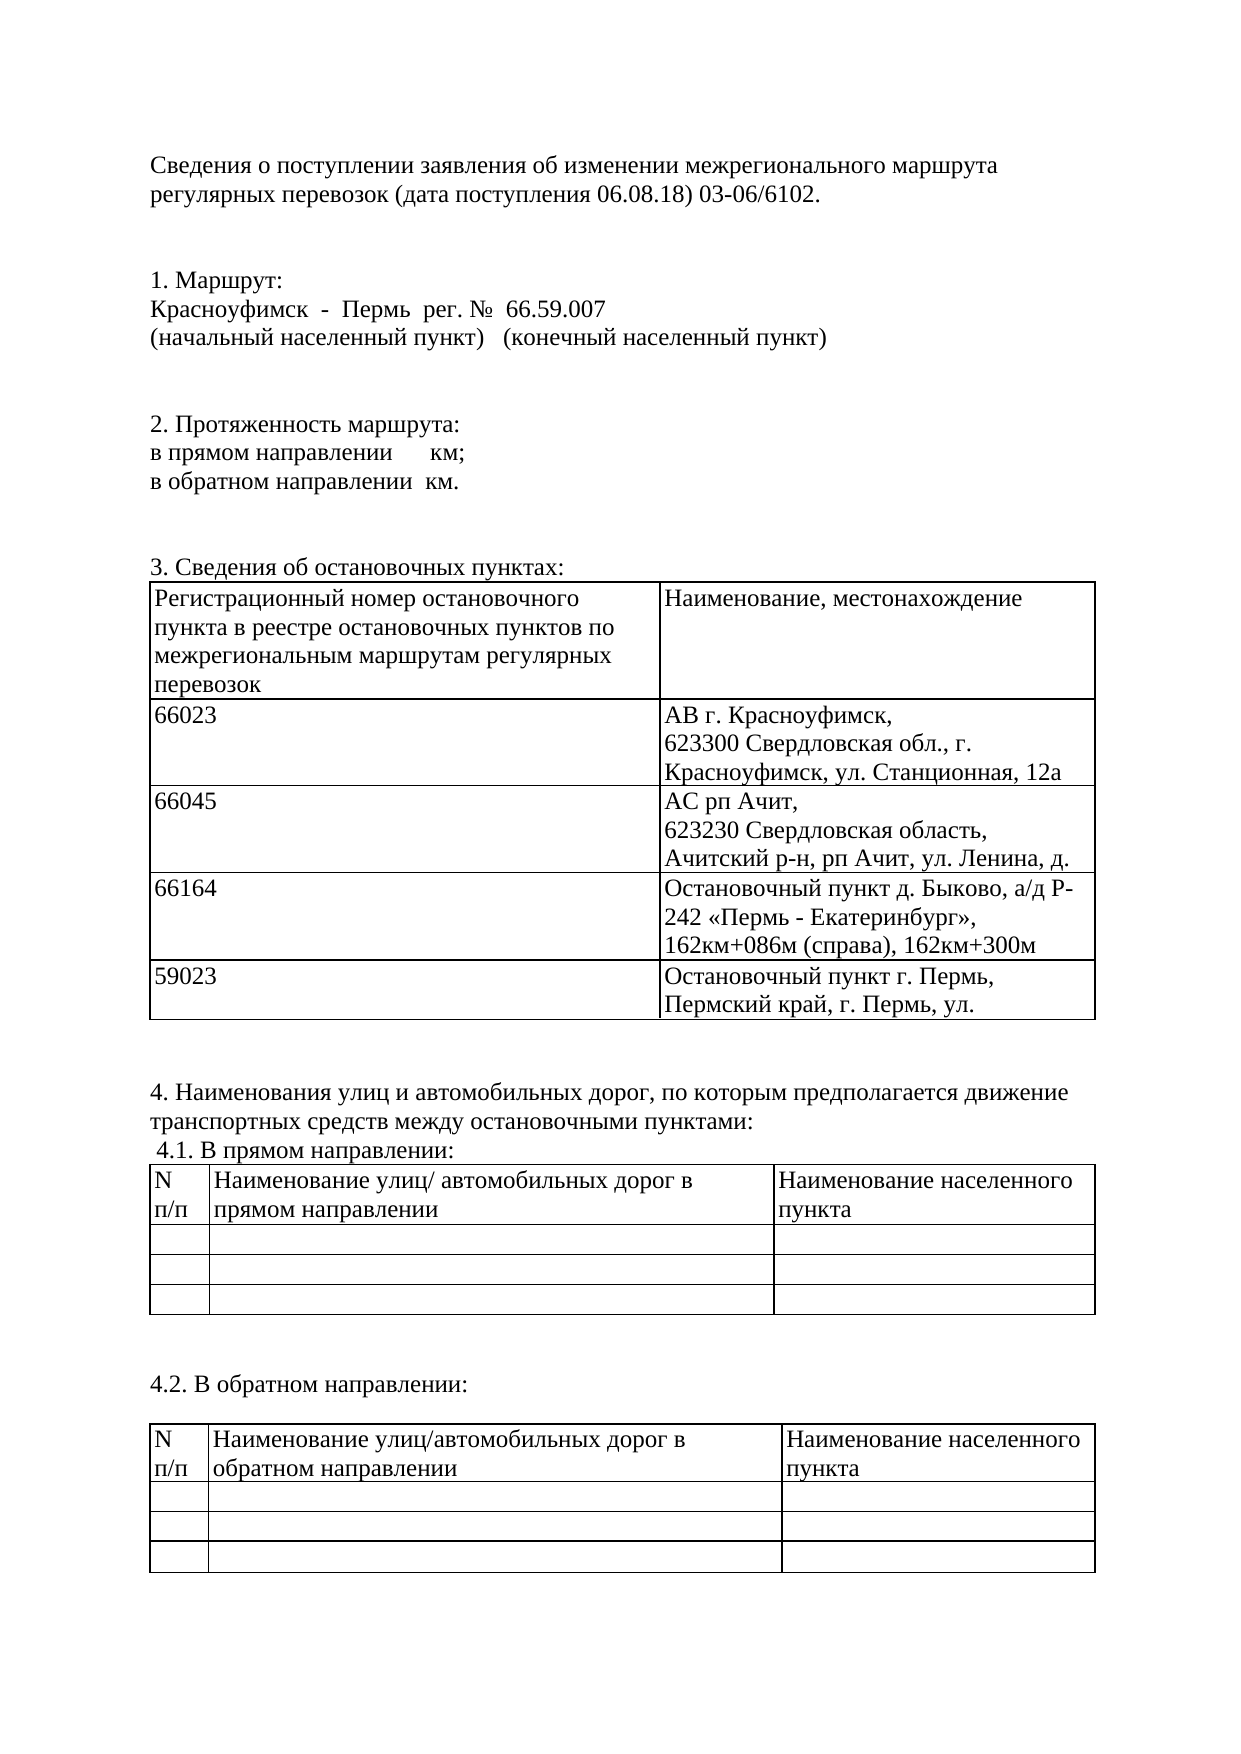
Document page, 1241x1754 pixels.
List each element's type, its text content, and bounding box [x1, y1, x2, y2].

table_cell АС рп Ачит, 623230 Свердловская область, Ачитский р-н, рп Ачит, ул. Ленина, д. 13 [661, 786, 1094, 871]
table_cell Остановочный пункт г. Пермь, Пермский край, г. Пермь, ул. Революции, д. 68 [661, 961, 1094, 1018]
text 2. Протяженность маршрута: [150, 409, 1090, 437]
text 4. Наименования улиц и автомобильных дорог, по которым предполагается движение транспортных средств между остановочными пунктами: [150, 1077, 1090, 1135]
text (начальный населенный пункт) (конечный населенный пункт) [150, 322, 1090, 351]
table_cell [151, 1542, 208, 1571]
table_cell [151, 1285, 209, 1314]
table_cell [783, 1542, 1094, 1571]
table_cell [151, 1225, 209, 1254]
table_cell [209, 1512, 781, 1540]
text 3. Сведения об остановочных пунктах: [150, 552, 1090, 581]
text Сведения о поступлении заявления об изменении межрегионального маршрута регулярных перевозок (дата поступления 06.08.18) 03-06/6102. [150, 150, 1090, 207]
table_cell [209, 1542, 781, 1571]
table_cell [783, 1482, 1094, 1511]
table_cell [210, 1285, 773, 1314]
text 4.2. В обратном направлении: [150, 1369, 1090, 1398]
table_header Наименование улиц/ автомобильных дорог в прямом направлении [210, 1165, 773, 1224]
table_cell 66164 [151, 873, 659, 959]
text Красноуфимск - Пермь рег. № 66.59.007 [150, 294, 1090, 322]
table_cell [210, 1225, 773, 1254]
table_cell [775, 1225, 1094, 1254]
table_cell 66045 [151, 786, 659, 871]
table_cell Остановочный пункт д. Быково, а/д Р-242 «Пермь - Екатеринбург», 162км+086м (справа), 162км+300м (слева) [661, 873, 1094, 959]
text 1. Маршрут: [150, 265, 1090, 294]
table_cell [151, 1512, 208, 1540]
table_cell 59023 [151, 961, 659, 1018]
table_cell 66023 [151, 700, 659, 784]
table_cell [151, 1482, 208, 1511]
table_cell [210, 1255, 773, 1284]
table_header Регистрационный номер остановочного пункта в реестре остановочных пунктов по межрегиональным маршрутам регулярных перевозок [151, 583, 659, 698]
table_header N п/п [151, 1165, 209, 1224]
table_cell [775, 1255, 1094, 1284]
table_header Наименование населенного пункта [775, 1165, 1094, 1224]
table_cell [783, 1512, 1094, 1540]
table_cell АВ г. Красноуфимск, 623300 Свердловская обл., г. Красноуфимск, ул. Станционная, 12а [661, 700, 1094, 784]
table_cell [209, 1482, 781, 1511]
table_header N п/п [151, 1425, 208, 1481]
text 4.1. В прямом направлении: [150, 1135, 1090, 1164]
text в обратном направлении км. [150, 466, 1090, 495]
table_cell [775, 1285, 1094, 1314]
table_header Наименование населенного пункта [783, 1425, 1094, 1481]
table_cell [151, 1255, 209, 1284]
text в прямом направлении км; [150, 437, 1090, 466]
table_header Наименование, местонахождение [661, 583, 1094, 698]
table_header Наименование улиц/автомобильных дорог в обратном направлении [209, 1425, 781, 1481]
